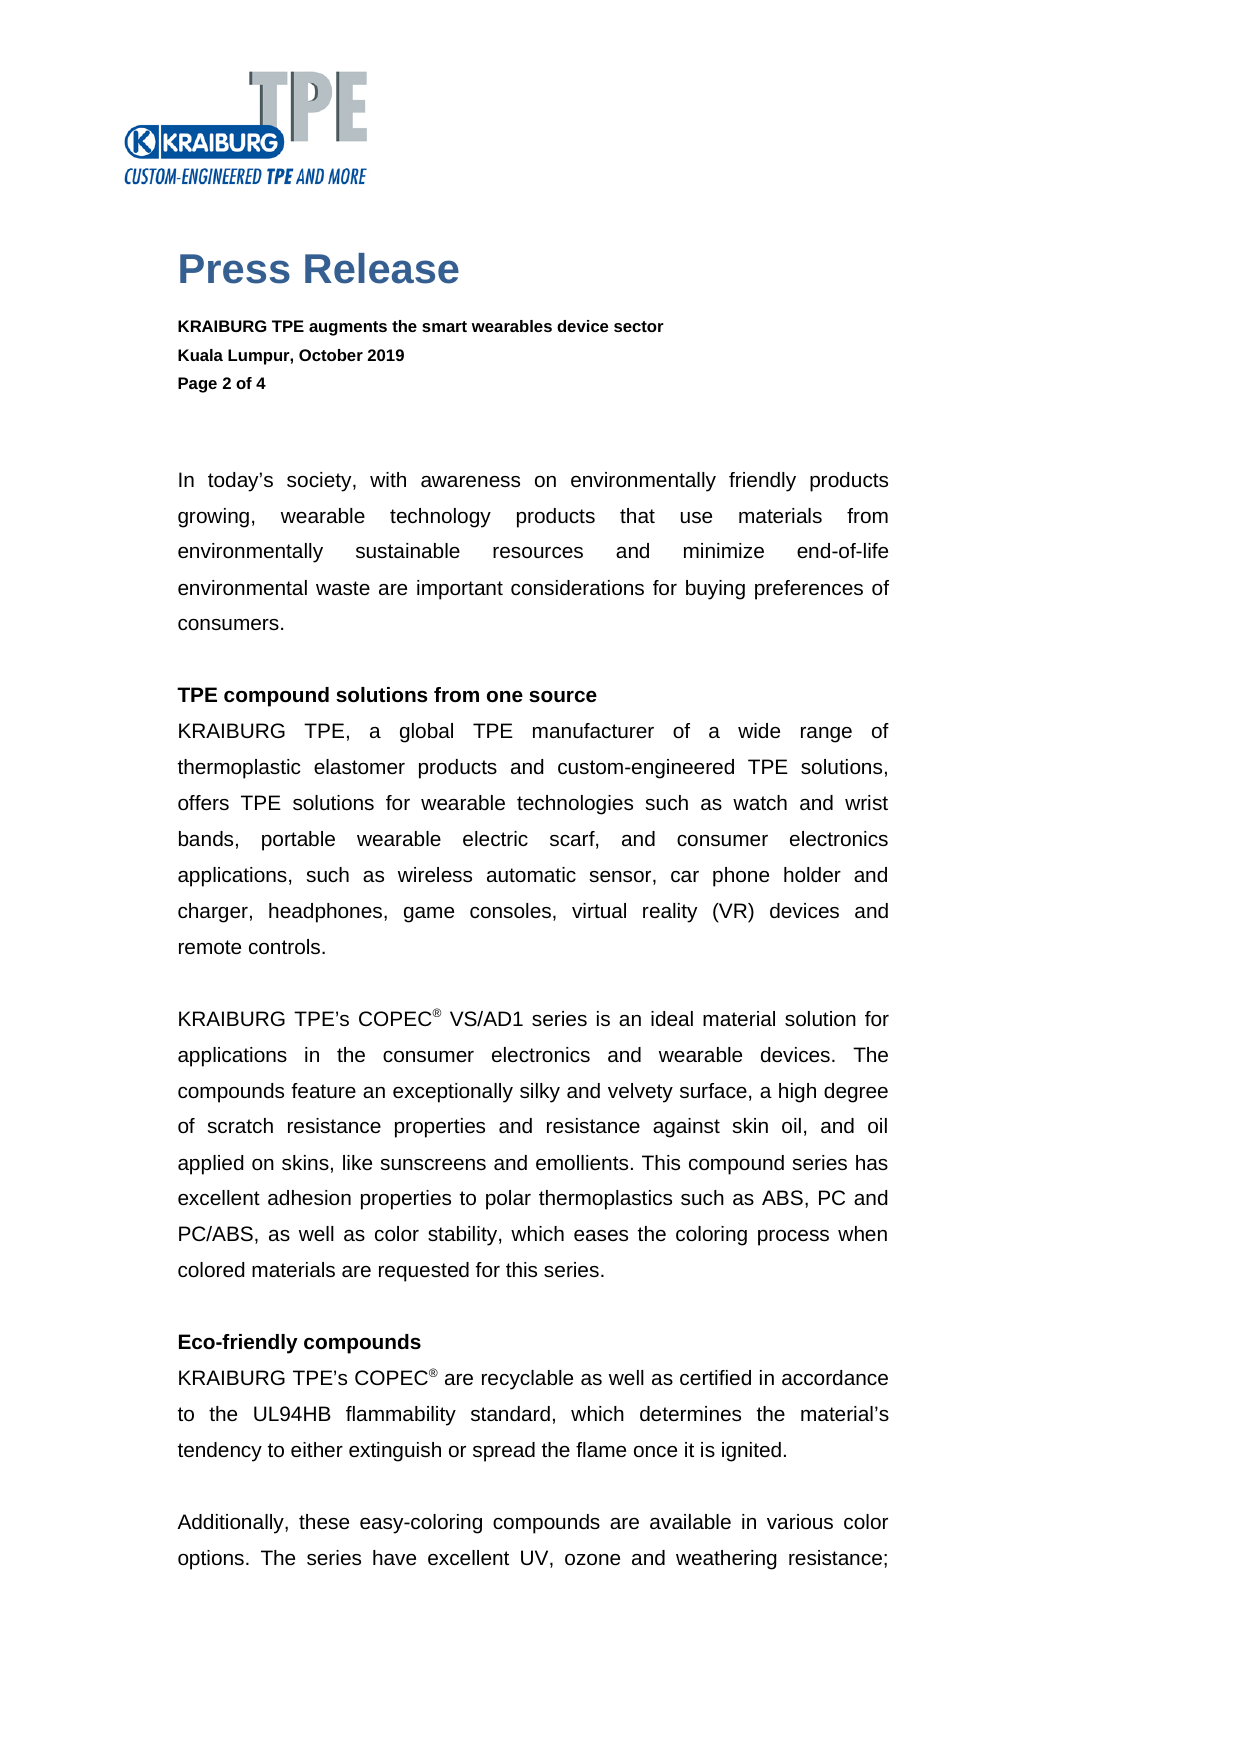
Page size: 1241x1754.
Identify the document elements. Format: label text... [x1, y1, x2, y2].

text TPE compound solutions from one source [177, 683, 889, 707]
text In today’s society, with awareness on environmentally friendly products growing, wearable technology products that use materials from environmentally sustainable resources and minimize end-of-life environmental waste are important considerations for buying preferences of consumers. [177, 467, 889, 635]
text KRAIBURG TPE’s COPEC® are recyclable as well as certified in accordance to the UL94HB flammability standard, which determines the material’s tendency to either extinguish or spread the flame once it is ignited. [177, 1366, 889, 1462]
text Eco-friendly compounds [177, 1330, 889, 1354]
picture [112, 55, 379, 200]
text KRAIBURG TPE’s COPEC® VS/AD1 series is an ideal material solution for applications in the consumer electronics and wearable devices. The compounds feature an exceptionally silky and velvety surface, a high degree of scratch resistance properties and resistance against skin oil, and oil applied on skins, like sunscreens and emollients. This compound series has excellent adhesion properties to polar thermoplastics such as ABS, PC and PC/ABS, as well as color stability, which eases the coloring process when colored materials are requested for this series. [177, 1007, 889, 1282]
text KRAIBURG TPE, a global TPE manufacturer of a wide range of thermoplastic elastomer products and custom-engineered TPE solutions, offers TPE solutions for wearable technologies such as watch and wrist bands, portable wearable electric scarf, and consumer electronics applications, such as wireless automatic sensor, car phone holder and charger, headphones, game consoles, virtual reality (VR) devices and remote controls. [177, 719, 889, 959]
